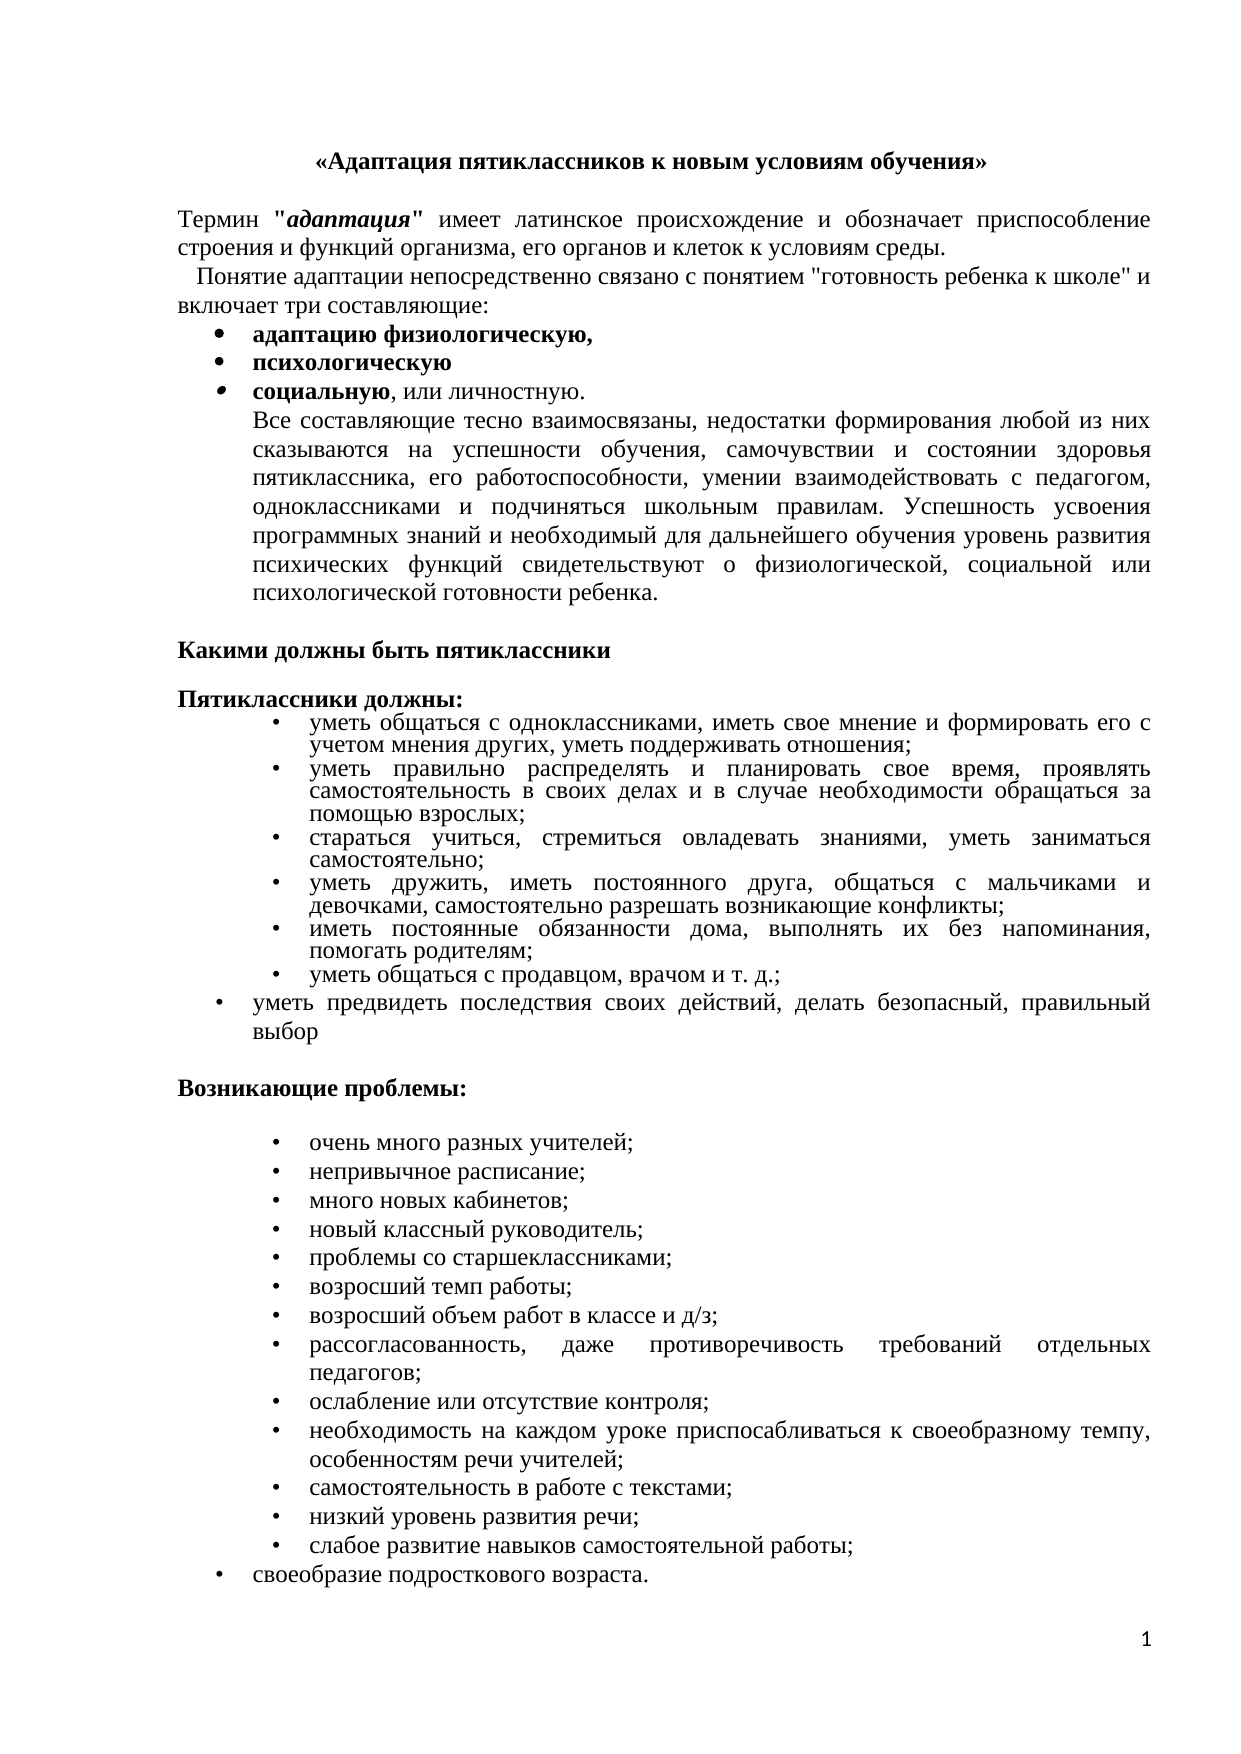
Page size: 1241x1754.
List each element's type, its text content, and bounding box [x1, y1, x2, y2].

list иметь постоянные обязанности дома, выполнять их без напоминания, помогать родителям; [272, 918, 1152, 964]
list возросший темп работы; [272, 1271, 1152, 1300]
list непривычное расписание; [272, 1156, 1152, 1185]
list низкий уровень развития речи; [272, 1501, 1152, 1530]
list ослабление или отсутствие контроля; [272, 1386, 1152, 1415]
list новый классный руководитель; [272, 1214, 1152, 1242]
list уметь общаться с продавцом, врачом и т. д.; [272, 964, 1152, 987]
list психологическую [215, 347, 1152, 376]
text Какими должны быть пятиклассники [177, 635, 1152, 664]
list самостоятельность в работе с текстами; [272, 1472, 1152, 1501]
list стараться учиться, стремиться овладевать знаниями, уметь заниматься самостоятельно; [272, 827, 1152, 872]
list адаптацию физиологическую, [215, 319, 1152, 347]
list проблемы со старшеклассниками; [272, 1242, 1152, 1271]
text «Адаптация пятиклассников к новым условиям обучения» [177, 146, 1152, 175]
list необходимость на каждом уроке приспосабливаться к своеобразному темпу, особенностям речи учителей; [272, 1415, 1152, 1472]
list рассогласованность, даже противоречивость требований отдельных педагогов; [272, 1329, 1152, 1386]
list своеобразие подросткового возраста. [215, 1559, 1152, 1587]
list уметь общаться с одноклассниками, иметь свое мнение и формировать его с учетом мнения других, уметь поддерживать отношения; [272, 712, 1152, 758]
text Все составляющие тесно взаимосвязаны, недостатки формирования любой из них сказываются на успешности обучения, самочувствии и состоянии здоровья пятиклассника, его работоспособности, умении взаимодействовать с педагогом, одноклассниками и подчиняться школьным правилам. Успешность усвоения программных знаний и необходимый для дальнейшего обучения уровень развития психических функций свидетельствуют о физиологической, социальной или психологической готовности ребенка. [252, 405, 1152, 606]
list возросший объем работ в классе и д/з; [272, 1300, 1152, 1329]
list очень много разных учителей; [272, 1127, 1152, 1156]
list уметь правильно распределять и планировать свое время, проявлять самостоятельность в своих делах и в случае необходимости обращаться за помощью взрослых; [272, 758, 1152, 827]
text Возникающие проблемы: [177, 1073, 1152, 1102]
list уметь дружить, иметь постоянного друга, общаться с мальчиками и девочками, самостоятельно разрешать возникающие конфликты; [272, 872, 1152, 918]
text Понятие адаптации непосредственно связано с понятием "готовность ребенка к школе" и включает три составляющие: [177, 261, 1152, 319]
list социальную, или личностную. [215, 376, 1152, 405]
list слабое развитие навыков самостоятельной работы; [272, 1530, 1152, 1559]
text Термин "адаптация" имеет латинское происхождение и обозначает приспособление строения и функций организма, его органов и клеток к условиям среды. [177, 204, 1152, 261]
list много новых кабинетов; [272, 1185, 1152, 1214]
text Пятиклассники должны: [177, 689, 1152, 712]
list уметь предвидеть последствия своих действий, делать безопасный, правильный выбор [215, 987, 1152, 1045]
